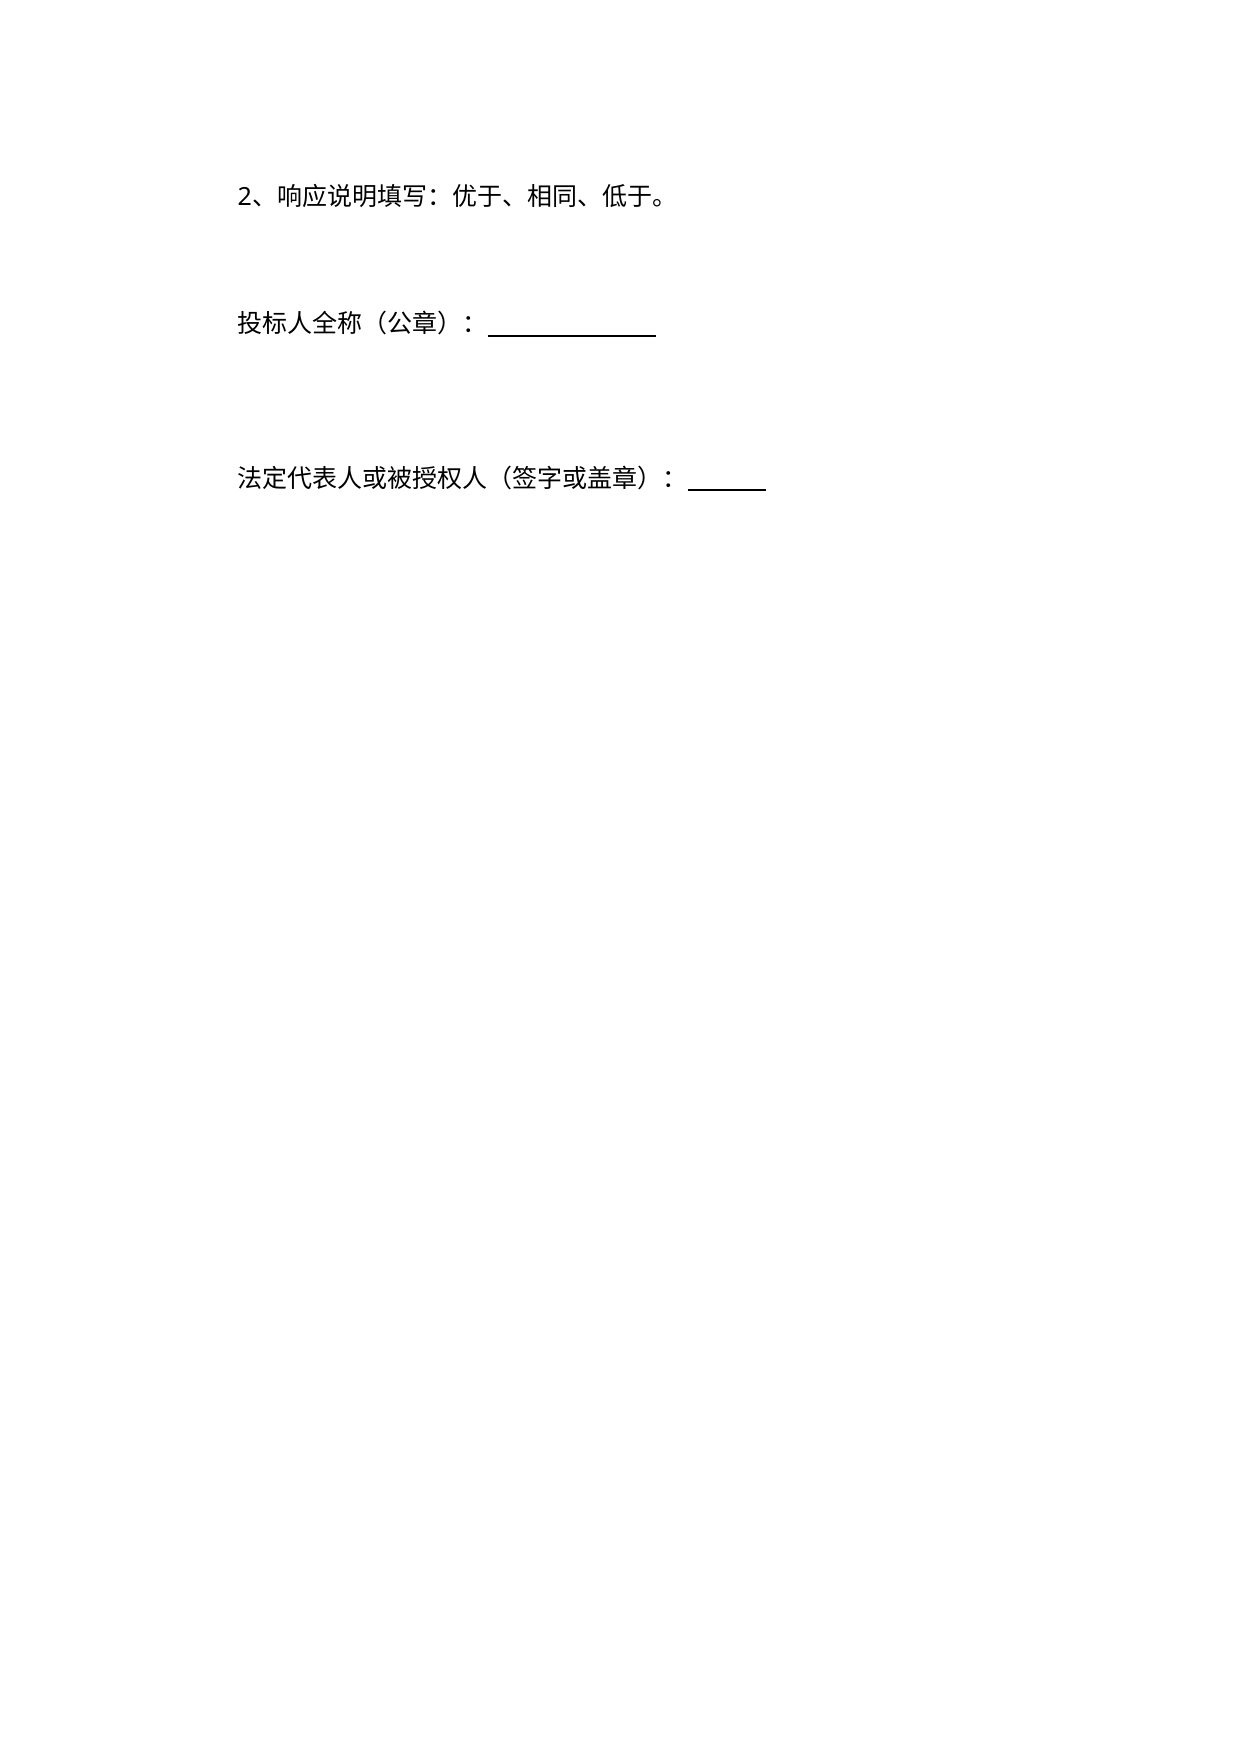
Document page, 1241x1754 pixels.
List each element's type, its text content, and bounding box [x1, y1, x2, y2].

text 投标人全称（公章）： [187, 289, 1053, 354]
text 法定代表人或被授权人（签字或盖章）： [187, 444, 1053, 509]
text 2、响应说明填写：优于、相同、低于。 [187, 162, 1053, 227]
